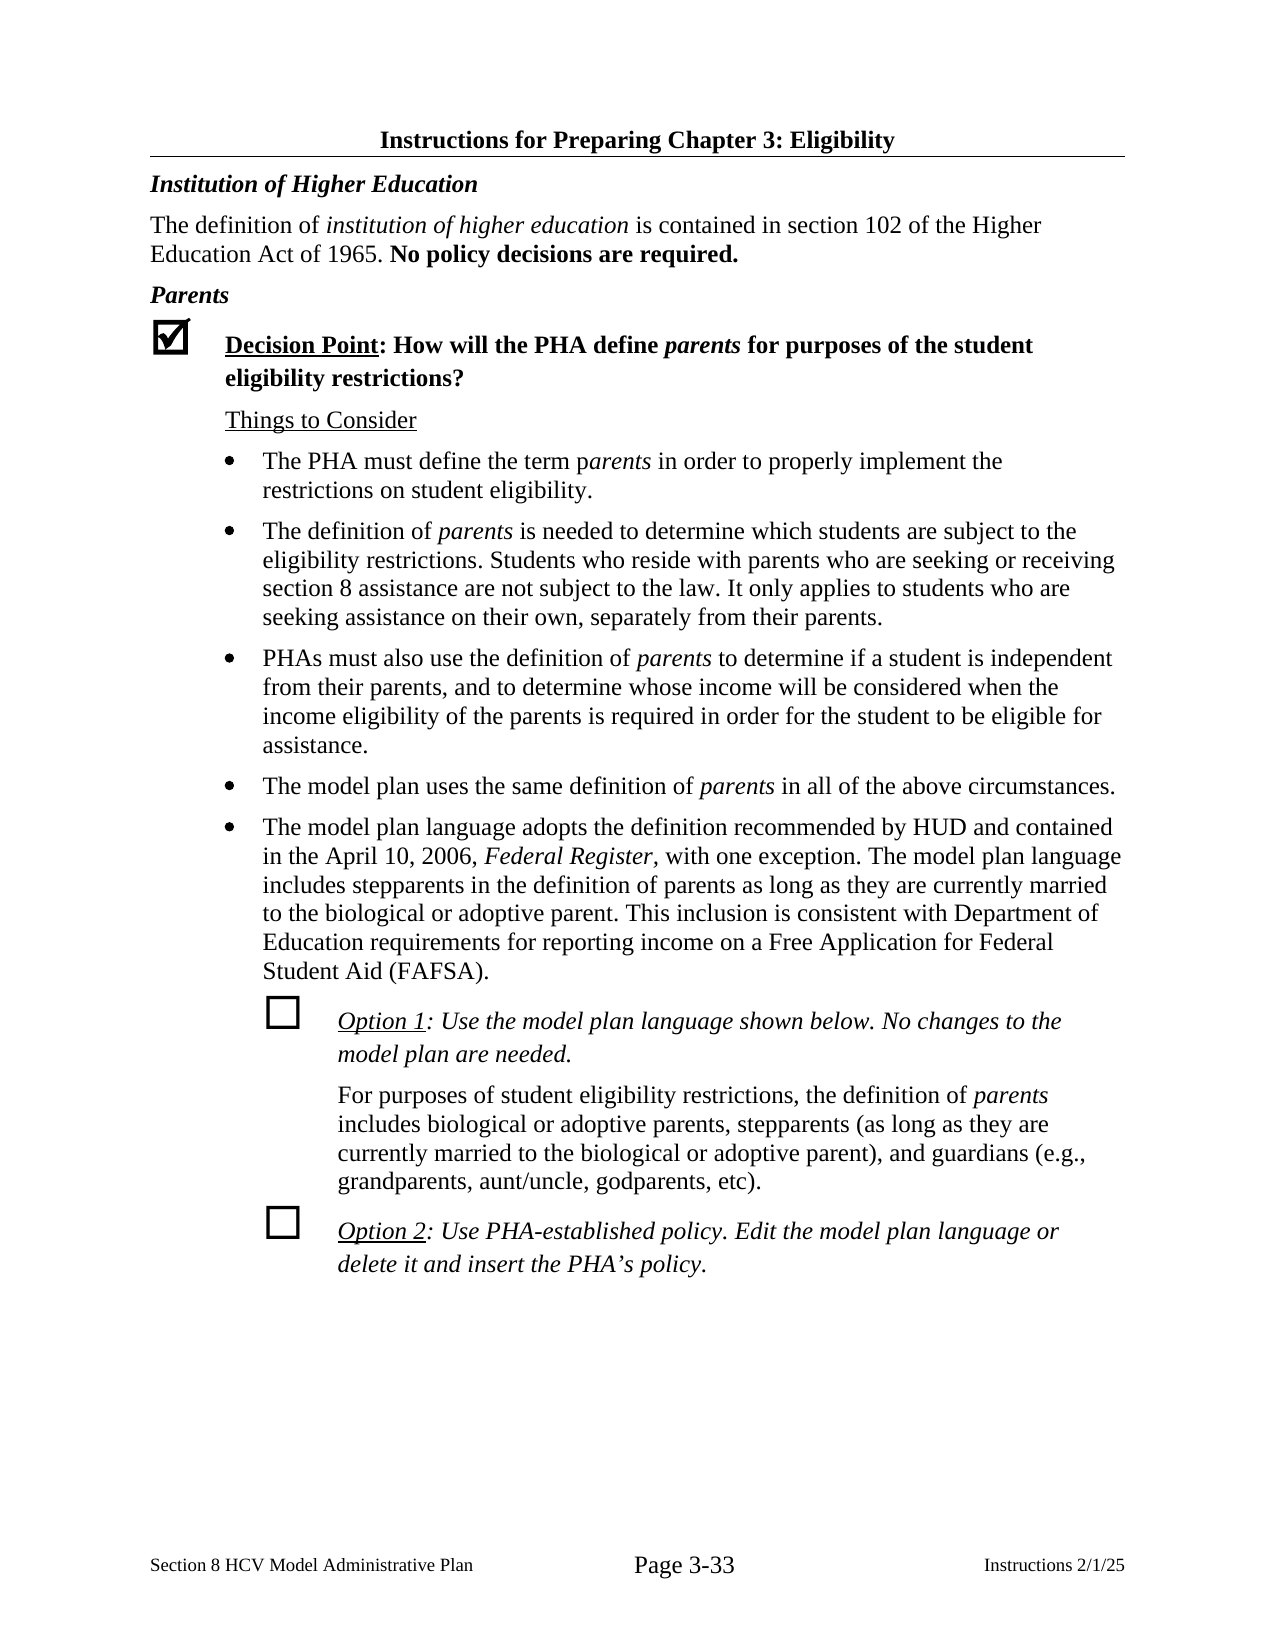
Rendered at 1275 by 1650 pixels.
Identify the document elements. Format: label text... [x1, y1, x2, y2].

text The definition of institution of higher education is contained in section 102 of the Higher Education Act of 1965. No policy decisions are required. [150, 211, 1125, 268]
list PHAs must also use the definition of parents to determine if a student is independent from their parents, and to determine whose income will be considered when the income eligibility of the parents is required in order for the student to be eligible for assistance. [225, 643, 1125, 758]
text Things to Consider [225, 405, 1125, 433]
text Institution of Higher Education [150, 169, 1125, 198]
text Parents [150, 281, 1125, 309]
list The model plan language adopts the definition recommended by HUD and contained in the , Federal Register, with one exception. The model plan language includes stepparents in the definition of parents as long as they are currently married to the biological or adoptive parent. This inclusion is consistent with Department of Education requirements for reporting income on a Free Application for Federal Student Aid (FAFSA). [225, 812, 1125, 985]
text For purposes of student eligibility restrictions, the definition of parents includes biological or adoptive parents, stepparents (as long as they are currently married to the biological or adoptive parent), and guardians (e.g., grandparents, aunt/uncle, godparents, etc). [337, 1080, 1125, 1195]
list The model plan uses the same definition of parents in all of the above circumstances. [225, 771, 1125, 800]
list The definition of parents is needed to determine which students are subject to the eligibility restrictions. Students who reside with parents who are seeking or receiving section 8 assistance are not subject to the law. It only applies to students who are seeking assistance on their own, separately from their parents. [225, 516, 1125, 631]
text Option 1: Use the model plan language shown below. No changes to the model plan are needed. [262, 997, 1125, 1068]
list The PHA must define the term parents in order to properly implement the restrictions on student eligibility. [225, 446, 1125, 503]
text Option 2: Use PHA-established policy. Edit the model plan language or delete it and insert the PHA’s policy. [262, 1208, 1125, 1278]
text Decision Point: How will the PHA define parents for purposes of the student eligibility restrictions? [150, 322, 1125, 392]
